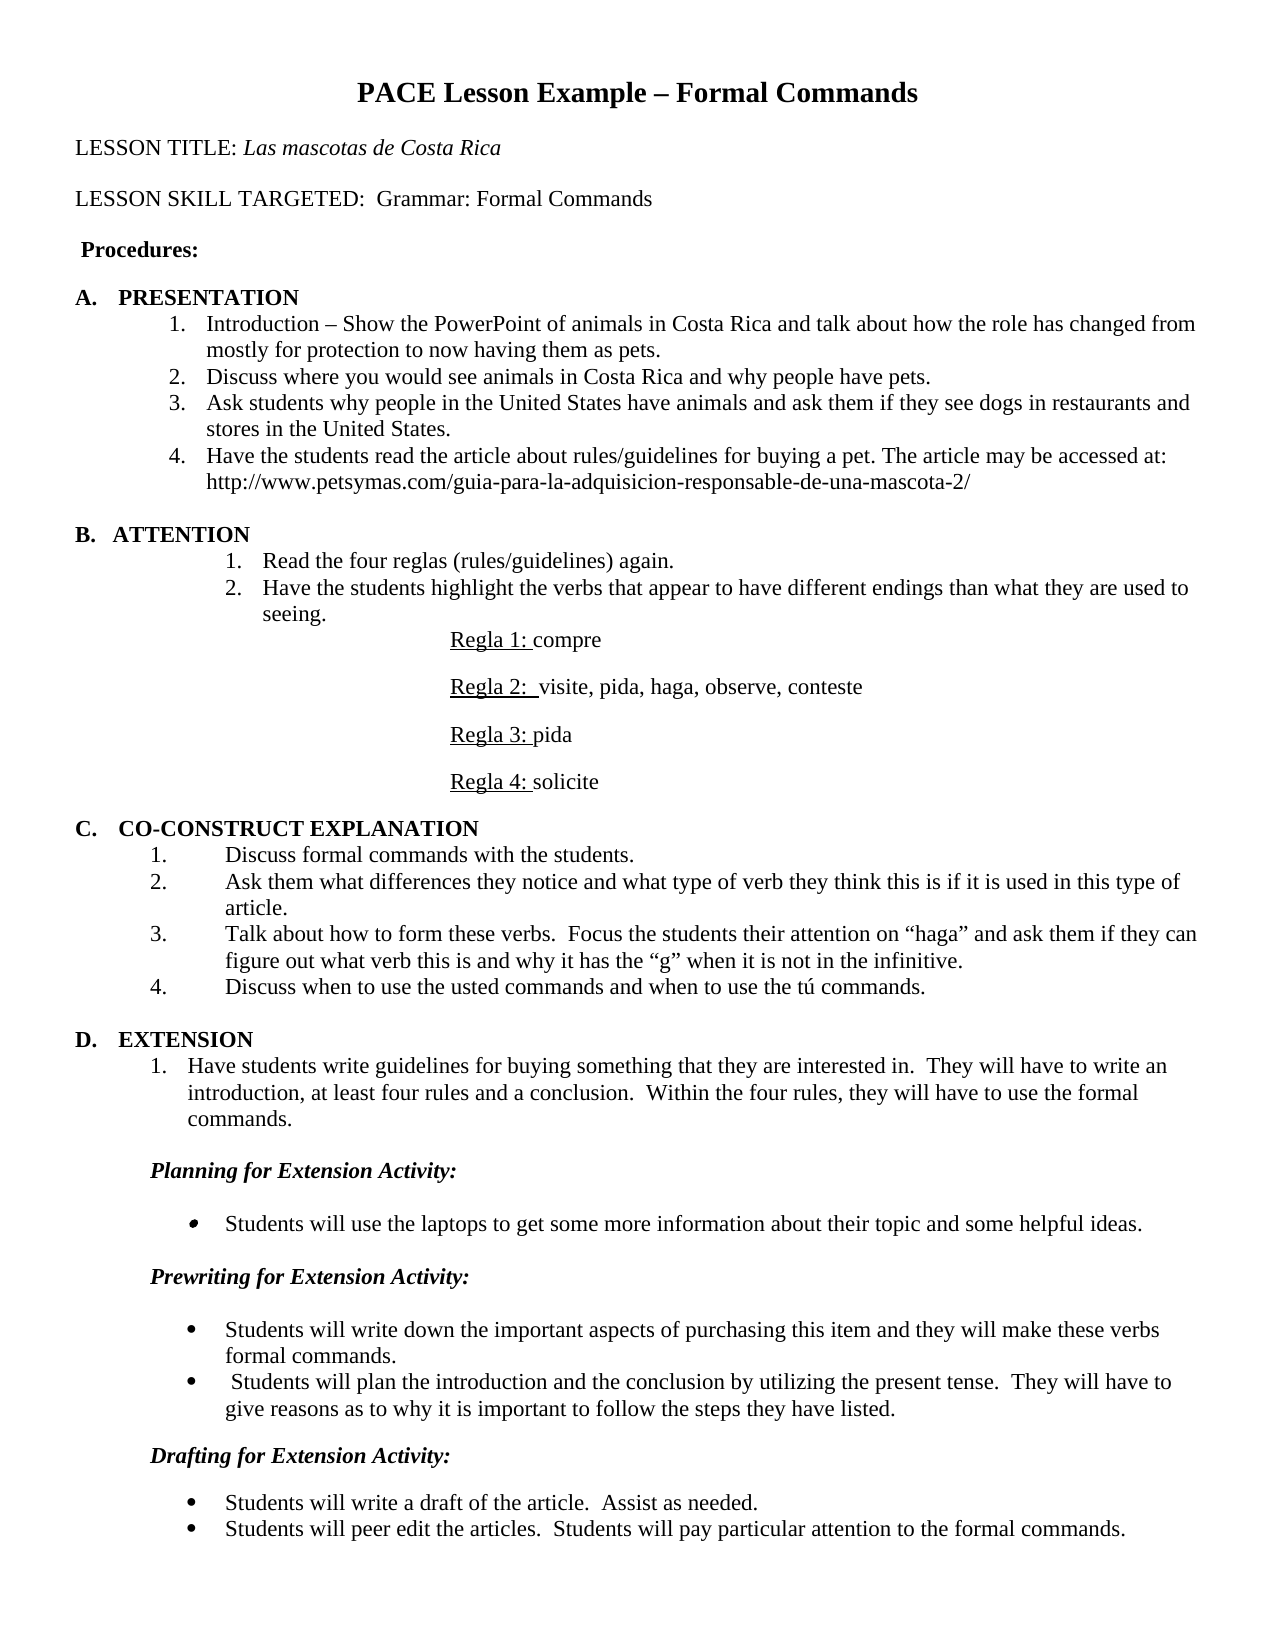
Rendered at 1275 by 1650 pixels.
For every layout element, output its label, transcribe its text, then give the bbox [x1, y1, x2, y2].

text LESSON TITLE: Las mascotas de Costa Rica [75, 134, 1200, 161]
text PACE Lesson Example – Formal Commands [75, 75, 1200, 108]
list Ask students why people in the United States have animals and ask them if they see dogs in restaurants and stores in the United States. [169, 389, 1200, 442]
list Prewriting for Extension Activity: [150, 1263, 1200, 1289]
list Have students write guidelines for buying something that they are interested in. They will have to write an introduction, at least four rules and a conclusion. Within the four rules, they will have to use the formal commands. [150, 1052, 1200, 1131]
list Students will peer edit the articles. Students will pay particular attention to the formal commands. [187, 1516, 1200, 1542]
list Students will use the laptops to get some more information about their topic and some helpful ideas. [187, 1210, 1200, 1237]
list EXTENSION [75, 1026, 1200, 1052]
list 1. Discuss formal commands with the students. [150, 841, 1200, 868]
text Regla 4: solicite [75, 768, 1200, 794]
list Have the students highlight the verbs that appear to have different endings than what they are used to seeing. [225, 573, 1200, 626]
text Regla 3: pida [75, 721, 1200, 747]
list Regla 1: compre [375, 626, 1200, 653]
list Planning for Extension Activity: [150, 1158, 1200, 1184]
list ATTENTION [75, 521, 1200, 547]
list Students will write a draft of the article. Assist as needed. [187, 1489, 1200, 1516]
list Discuss where you would see animals in Costa Rica and why people have pets. [169, 363, 1200, 389]
list Students will write down the important aspects of purchasing this item and they will make these verbs formal commands. [187, 1316, 1200, 1368]
text Regla 2: visite, pida, haga, observe, conteste [75, 673, 1200, 700]
list 4. Discuss when to use the usted commands and when to use the tú commands. [150, 973, 1200, 999]
list Introduction – Show the PowerPoint of animals in Costa Rica and talk about how the role has changed from mostly for protection to now having them as pets. [169, 310, 1200, 363]
list CO-CONSTRUCT EXPLANATION [75, 815, 1200, 841]
list 3. Talk about how to form these verbs. Focus the students their attention on “haga” and ask them if they can figure out what verb this is and why it has the “g” when it is not in the infinitive. [150, 920, 1200, 973]
list PRESENTATION [75, 284, 1200, 310]
list Students will plan the introduction and the conclusion by utilizing the present tense. They will have to give reasons as to why it is important to follow the steps they have listed. [187, 1368, 1200, 1421]
list Read the four reglas (rules/guidelines) again. [225, 547, 1200, 573]
text LESSON SKILL TARGETED: Grammar: Formal Commands [75, 185, 1200, 212]
list Have the students read the article about rules/guidelines for buying a pet. The article may be accessed at: http://www.petsymas.com/guia-para-la-adquisicion-responsable-de-una-mascota-2/ [169, 442, 1200, 494]
list 2. Ask them what differences they notice and what type of verb they think this is if it is used in this type of article. [150, 868, 1200, 920]
text Procedures: [75, 236, 1200, 263]
text Drafting for Extension Activity: [150, 1442, 1200, 1468]
